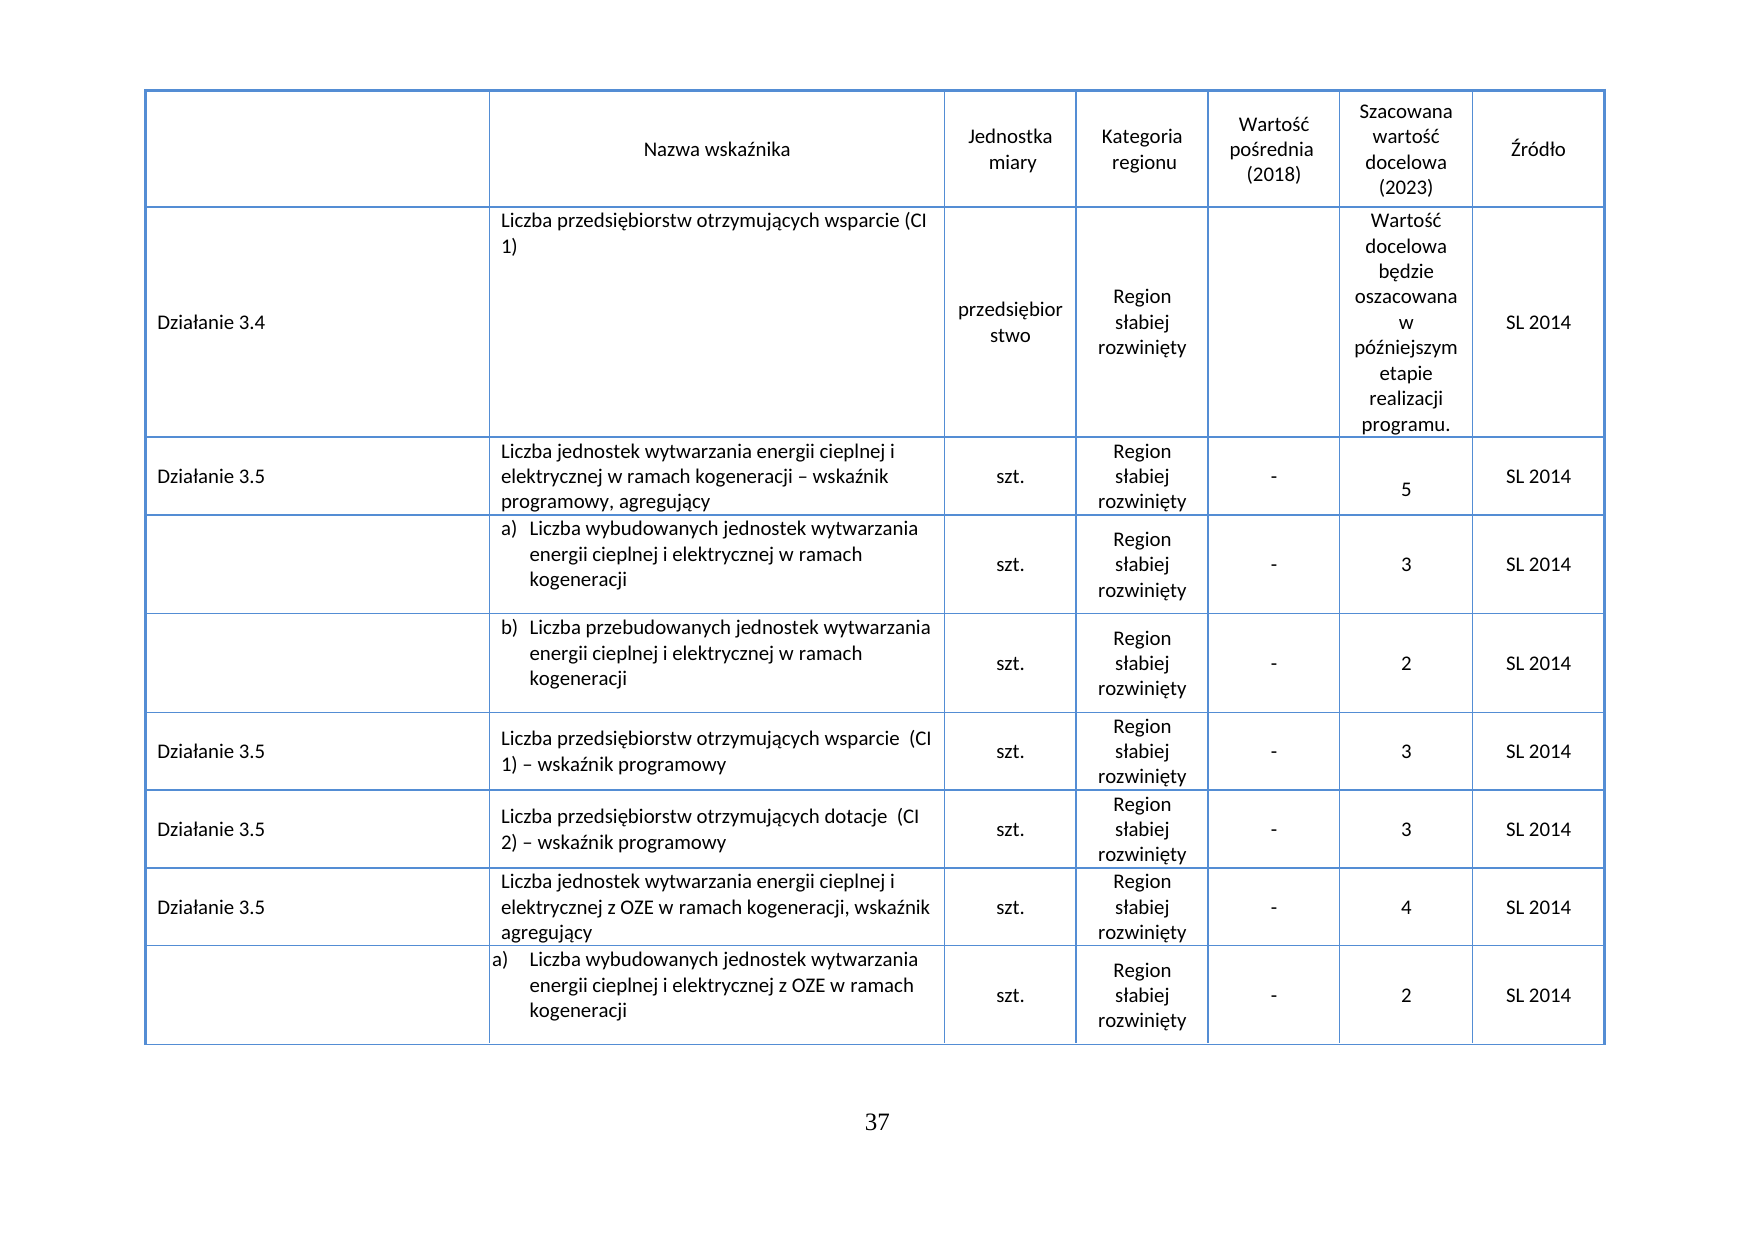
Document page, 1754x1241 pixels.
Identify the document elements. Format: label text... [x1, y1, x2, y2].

table_cell 2 [1340, 946, 1472, 1043]
table_cell szt. [945, 946, 1075, 1043]
table_cell [1209, 208, 1339, 436]
table_cell Liczba jednostek wytwarzania energii cieplnej i elektrycznej w ramach kogeneracji – wskaźnik programowy, agregujący [490, 438, 944, 514]
table_cell 4 [1340, 869, 1472, 945]
table_cell Region słabiej rozwinięty [1077, 516, 1207, 613]
table_header [147, 92, 489, 206]
table_cell Działanie 3.4 [147, 208, 489, 436]
table_cell Liczba przedsiębiorstw otrzymujących wsparcie (CI 1) – wskaźnik programowy [490, 713, 944, 789]
table_cell - [1209, 614, 1339, 711]
table_cell Liczba wybudowanych jednostek wytwarzania energii cieplnej i elektrycznej w ramach kogeneracji [490, 516, 944, 613]
table_cell Liczba przedsiębiorstw otrzymujących wsparcie (CI 1) [490, 208, 944, 436]
table_cell Region słabiej rozwinięty [1077, 713, 1207, 789]
table_cell 3 [1340, 791, 1472, 867]
table_cell Liczba przedsiębiorstw otrzymujących dotacje (CI 2) – wskaźnik programowy [490, 791, 944, 867]
table_cell Działanie 3.5 [147, 713, 489, 789]
table_cell Region słabiej rozwinięty [1077, 208, 1207, 436]
table_cell Wartość docelowa będzie oszacowana w późniejszym etapie realizacji programu. [1340, 208, 1472, 436]
table_cell Działanie 3.5 [147, 869, 489, 945]
table_cell - [1209, 438, 1339, 514]
table_cell Region słabiej rozwinięty [1077, 614, 1207, 711]
table_header Kategoria regionu [1077, 92, 1207, 206]
table_cell SL 2014 [1473, 438, 1603, 514]
table_header Jednostka miary [945, 92, 1075, 206]
table_cell [147, 516, 489, 613]
table_cell Działanie 3.5 [147, 438, 489, 514]
table_cell - [1209, 713, 1339, 789]
table_cell Działanie 3.5 [147, 791, 489, 867]
table_cell SL 2014 [1473, 208, 1603, 436]
table_cell szt. [945, 713, 1075, 789]
table_cell przedsiębiorstwo [945, 208, 1075, 436]
table_cell Liczba wybudowanych jednostek wytwarzania energii cieplnej i elektrycznej z OZE w ramach kogeneracji [490, 946, 944, 1043]
table_cell SL 2014 [1473, 946, 1603, 1043]
table_cell Region słabiej rozwinięty [1077, 946, 1207, 1043]
table_cell 2 [1340, 614, 1472, 711]
table_cell [147, 946, 489, 1043]
table_cell 5 [1340, 438, 1472, 514]
table_header Wartość pośrednia (2018) [1209, 92, 1339, 206]
table_cell szt. [945, 438, 1075, 514]
table_cell 3 [1340, 713, 1472, 789]
table_cell Region słabiej rozwinięty [1077, 791, 1207, 867]
table_header Nazwa wskaźnika [490, 92, 944, 206]
table_cell 3 [1340, 516, 1472, 613]
table_header Źródło [1473, 92, 1603, 206]
table_cell Liczba jednostek wytwarzania energii cieplnej i elektrycznej z OZE w ramach kogeneracji, wskaźnik agregujący [490, 869, 944, 945]
table_cell - [1209, 946, 1339, 1043]
table_cell SL 2014 [1473, 791, 1603, 867]
table_cell Region słabiej rozwinięty [1077, 438, 1207, 514]
table_cell SL 2014 [1473, 614, 1603, 711]
table_cell - [1209, 869, 1339, 945]
table_cell szt. [945, 516, 1075, 613]
table_cell Region słabiej rozwinięty [1077, 869, 1207, 945]
table_cell - [1209, 516, 1339, 613]
table_cell szt. [945, 614, 1075, 711]
table_cell Liczba przebudowanych jednostek wytwarzania energii cieplnej i elektrycznej w ramach kogeneracji [490, 614, 944, 711]
table_cell SL 2014 [1473, 516, 1603, 613]
table_cell szt. [945, 791, 1075, 867]
table_cell - [1209, 791, 1339, 867]
table_cell szt. [945, 869, 1075, 945]
table_cell SL 2014 [1473, 869, 1603, 945]
table_cell SL 2014 [1473, 713, 1603, 789]
table_header Szacowana wartość docelowa (2023) [1340, 92, 1472, 206]
table_cell [147, 614, 489, 711]
